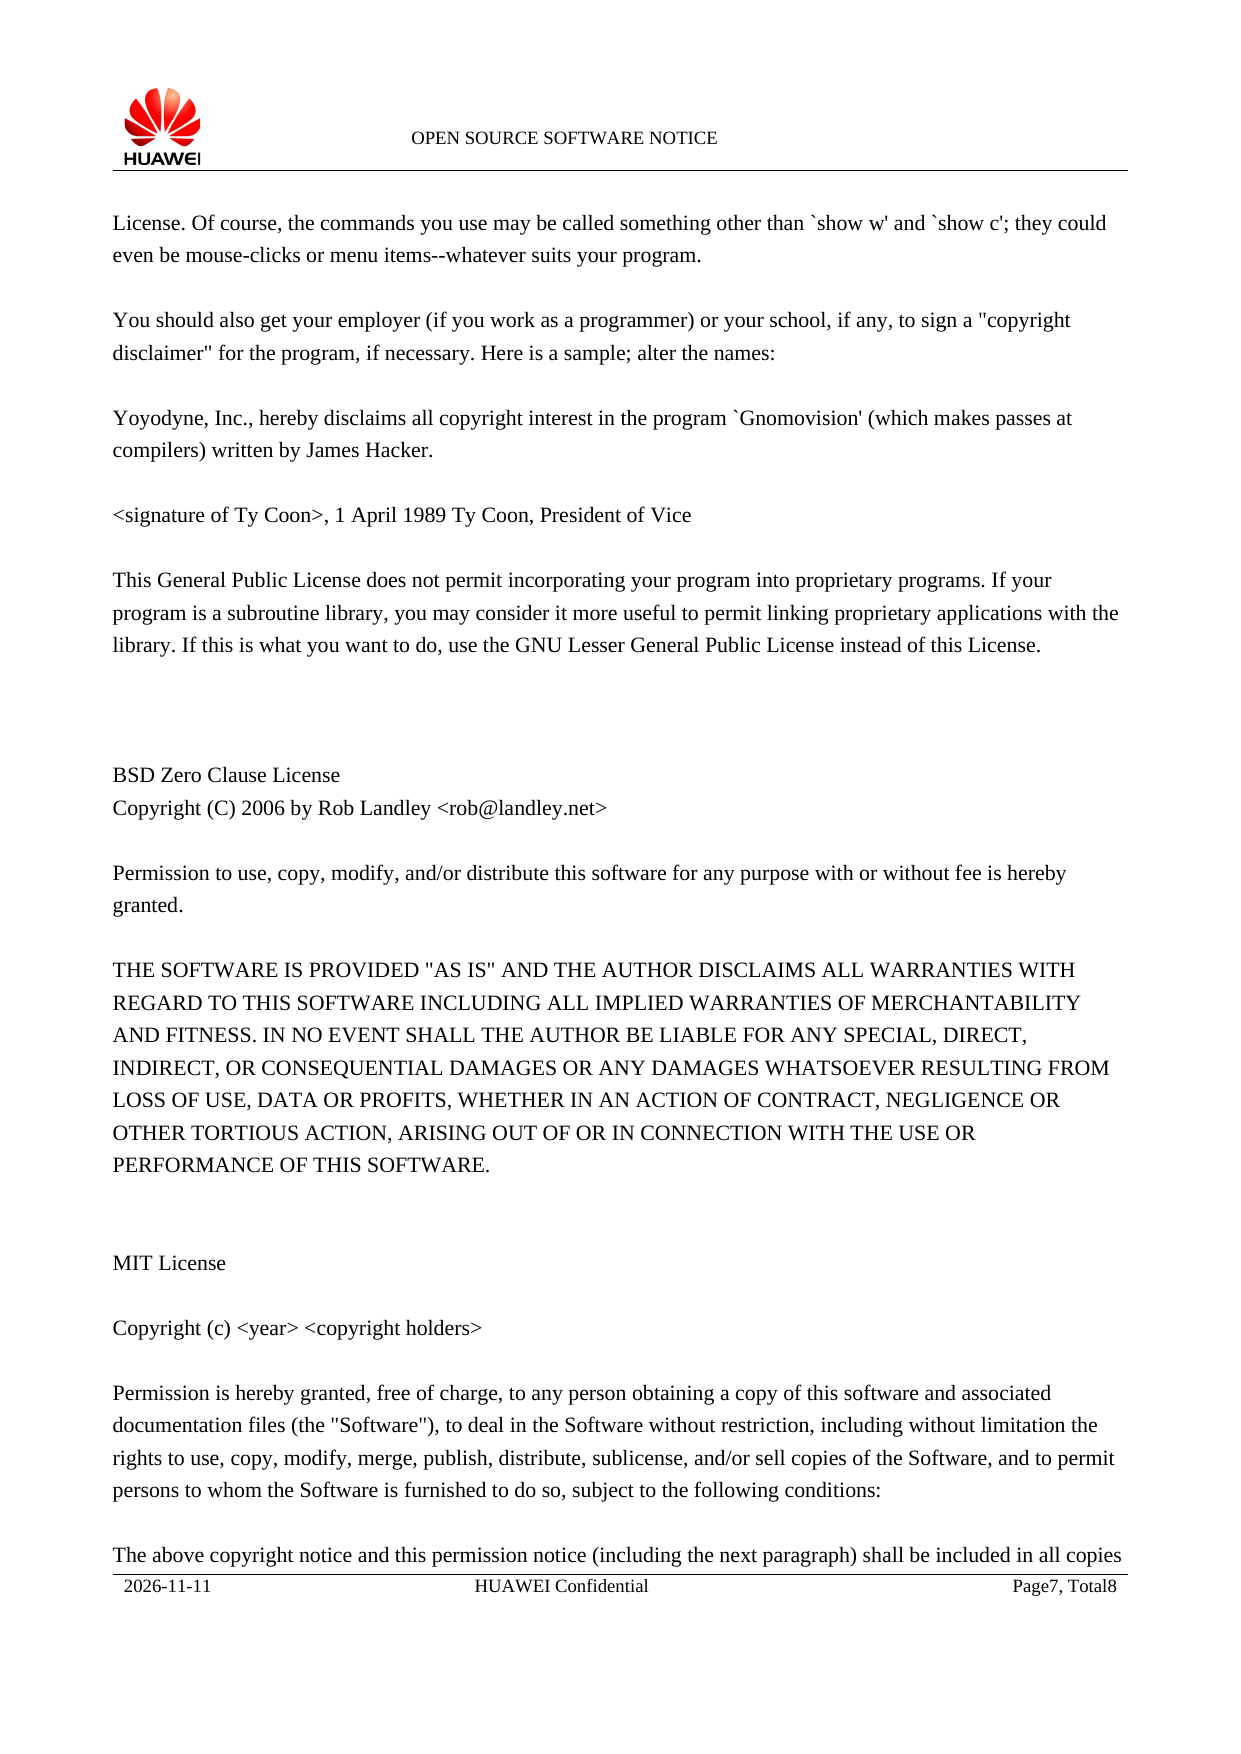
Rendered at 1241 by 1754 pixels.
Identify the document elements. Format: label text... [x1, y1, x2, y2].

picture [124, 88, 201, 165]
